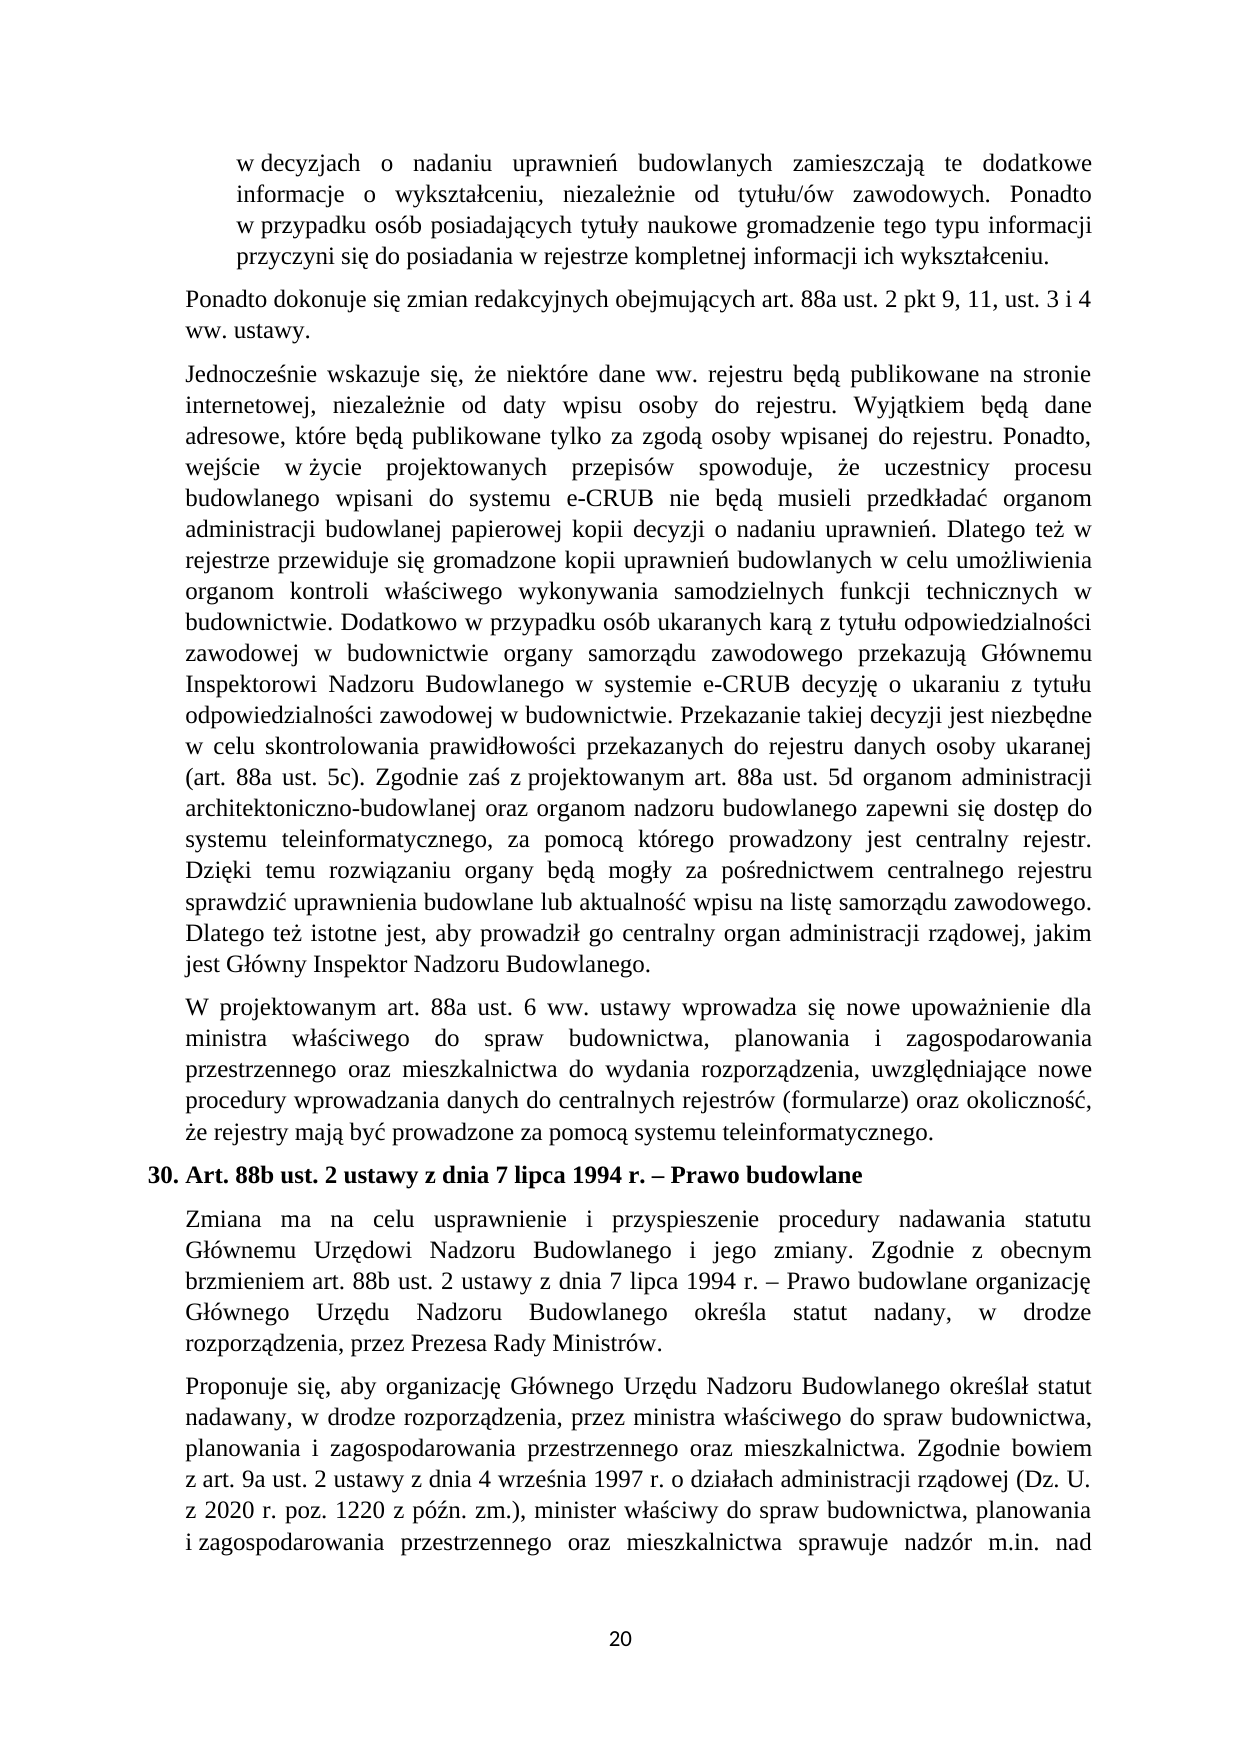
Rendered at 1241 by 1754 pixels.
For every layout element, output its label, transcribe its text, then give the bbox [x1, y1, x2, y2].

list Art. 88b ust. 2 ustawy z dnia 7 lipca 1994 r. – Prawo budowlane [148, 1160, 1093, 1189]
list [185, 1371, 1093, 1555]
text Ponadto dokonuje się zmian redakcyjnych obejmujących art. 88a ust. 2 pkt 9, 11, ust. 3 i 4 ww. ustawy. [185, 284, 1093, 344]
text Jednocześnie wskazuje się, że niektóre dane ww. rejestru będą publikowane na stronie internetowej, niezależnie od daty wpisu osoby do rejestru. Wyjątkiem będą dane adresowe, które będą publikowane tylko za zgodą osoby wpisanej do rejestru. Ponadto, wejście w życie projektowanych przepisów spowoduje, że uczestnicy procesu budowlanego wpisani do systemu e-CRUB nie będą musieli przedkładać organom administracji budowlanej papierowej kopii decyzji o nadaniu uprawnień. Dlatego też w rejestrze przewiduje się gromadzone kopii uprawnień budowlanych w celu umożliwienia organom kontroli właściwego wykonywania samodzielnych funkcji technicznych w budownictwie. Dodatkowo w przypadku osób ukaranych karą z tytułu odpowiedzialności zawodowej w budownictwie organy samorządu zawodowego przekazują Głównemu Inspektorowi Nadzoru Budowlanego w systemie e-CRUB decyzję o ukaraniu z tytułu odpowiedzialności zawodowej w budownictwie. Przekazanie takiej decyzji jest niezbędne w celu skontrolowania prawidłowości przekazanych do rejestru danych osoby ukaranej (art. 88a ust. 5c). Zgodnie zaś z projektowanym art. 88a ust. 5d organom administracji architektoniczno-budowlanej oraz organom nadzoru budowlanego zapewni się dostęp do systemu teleinformatycznego, za pomocą którego prowadzony jest centralny rejestr. Dzięki temu rozwiązaniu organy będą mogły za pośrednictwem centralnego rejestru sprawdzić uprawnienia budowlane lub aktualność wpisu na listę samorządu zawodowego. Dlatego też istotne jest, aby prowadził go centralny organ administracji rządowej, jakim jest Główny Inspektor Nadzoru Budowlanego. [185, 359, 1093, 978]
text W projektowanym art. 88a ust. 6 ww. ustawy wprowadza się nowe upoważnienie dla ministra właściwego do spraw budownictwa, planowania i zagospodarowania przestrzennego oraz mieszkalnictwa do wydania rozporządzenia, uwzględniające nowe procedury wprowadzania danych do centralnych rejestrów (formularze) oraz okoliczność, że rejestry mają być prowadzone za pomocą systemu teleinformatycznego. [185, 992, 1093, 1145]
list Zmiana ma na celu usprawnienie i przyspieszenie procedury nadawania statutu Głównemu Urzędowi Nadzoru Budowlanego i jego zmiany. Zgodnie z obecnym brzmieniem art. 88b ust. 2 ustawy z dnia 7 lipca 1994 r. – Prawo budowlane organizację Głównego Urzędu Nadzoru Budowlanego określa statut nadany, w drodze rozporządzenia, przez Prezesa Rady Ministrów. [185, 1204, 1093, 1357]
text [236, 148, 1093, 269]
